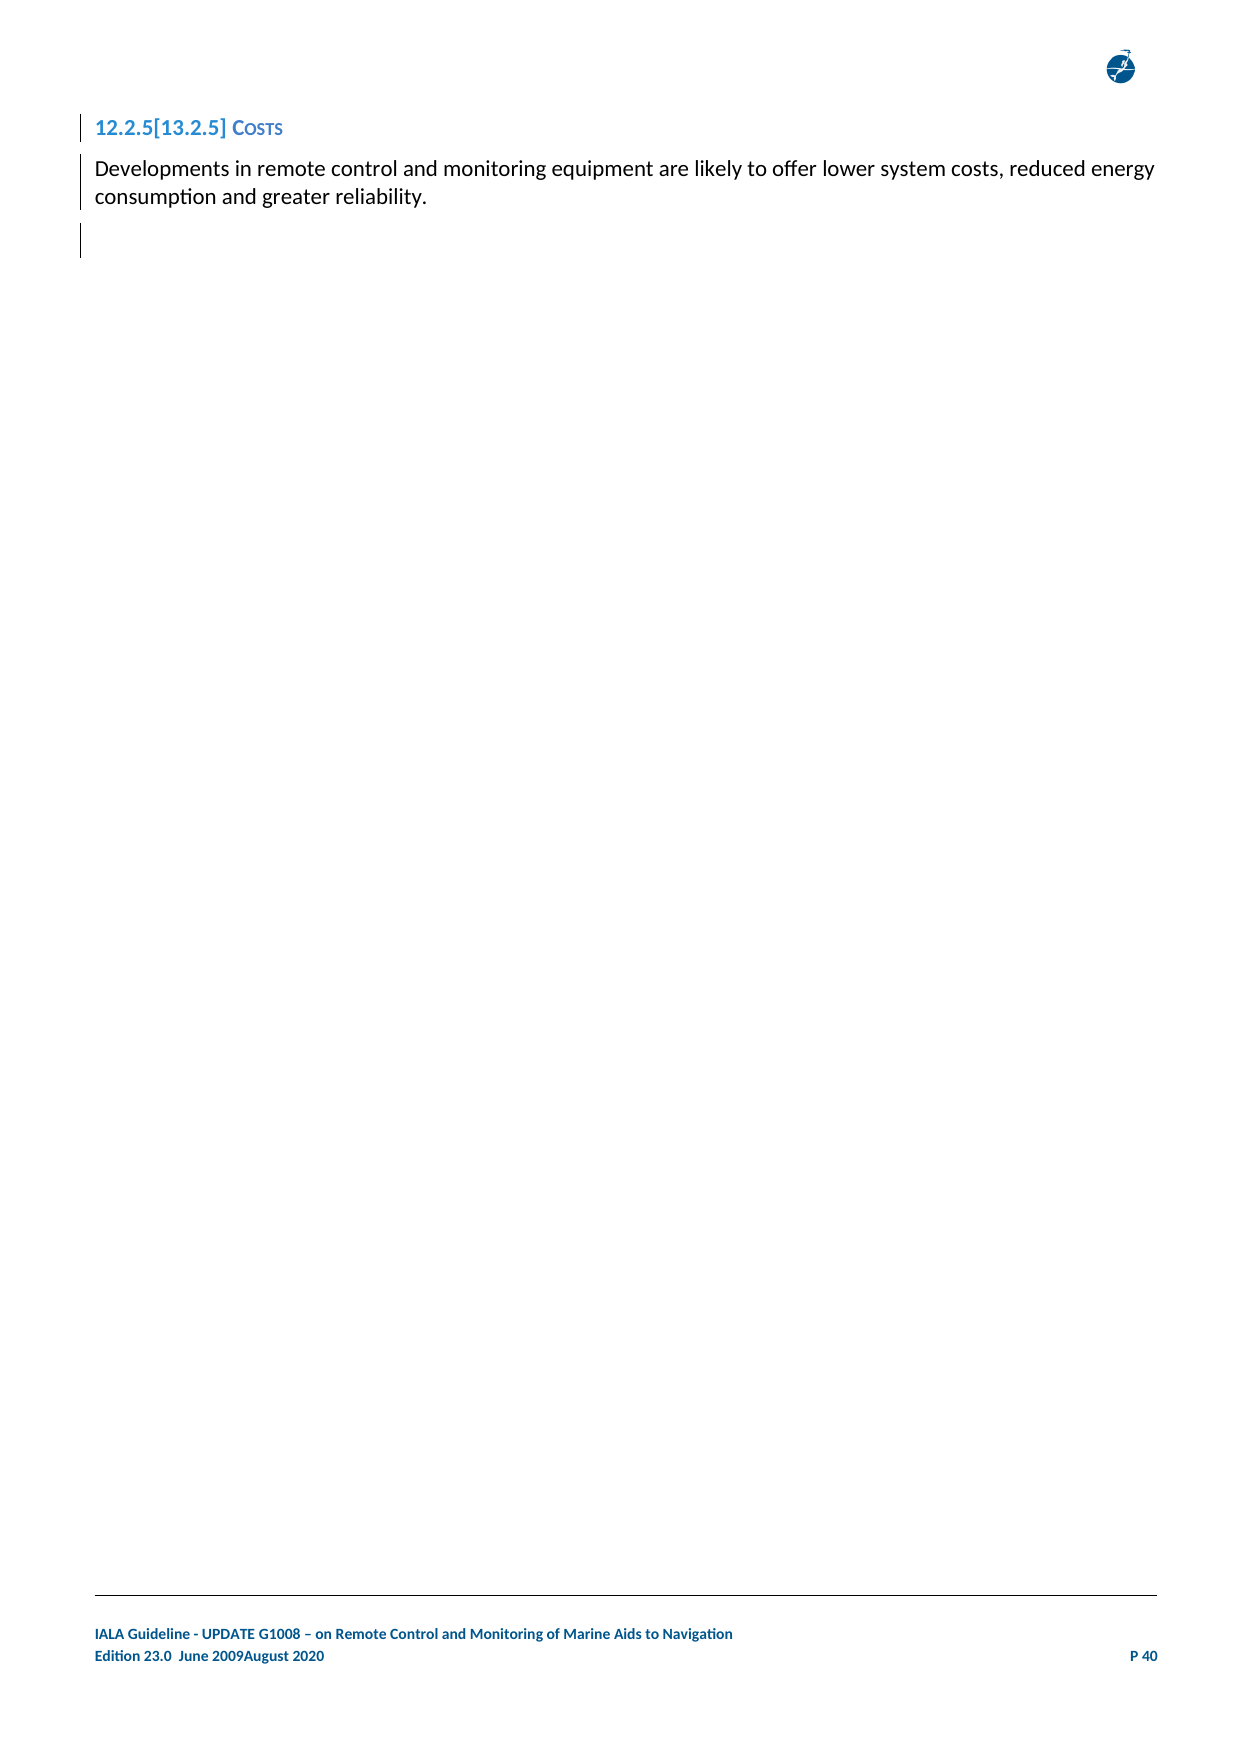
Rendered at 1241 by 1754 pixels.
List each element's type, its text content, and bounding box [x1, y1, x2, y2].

text Developments in remote control and monitoring equipment are likely to offer lower system costs, reduced energy consumption and greater reliability. [94, 154, 1157, 210]
subtitle Costs [94, 113, 1157, 142]
picture [1075, 0, 1194, 118]
